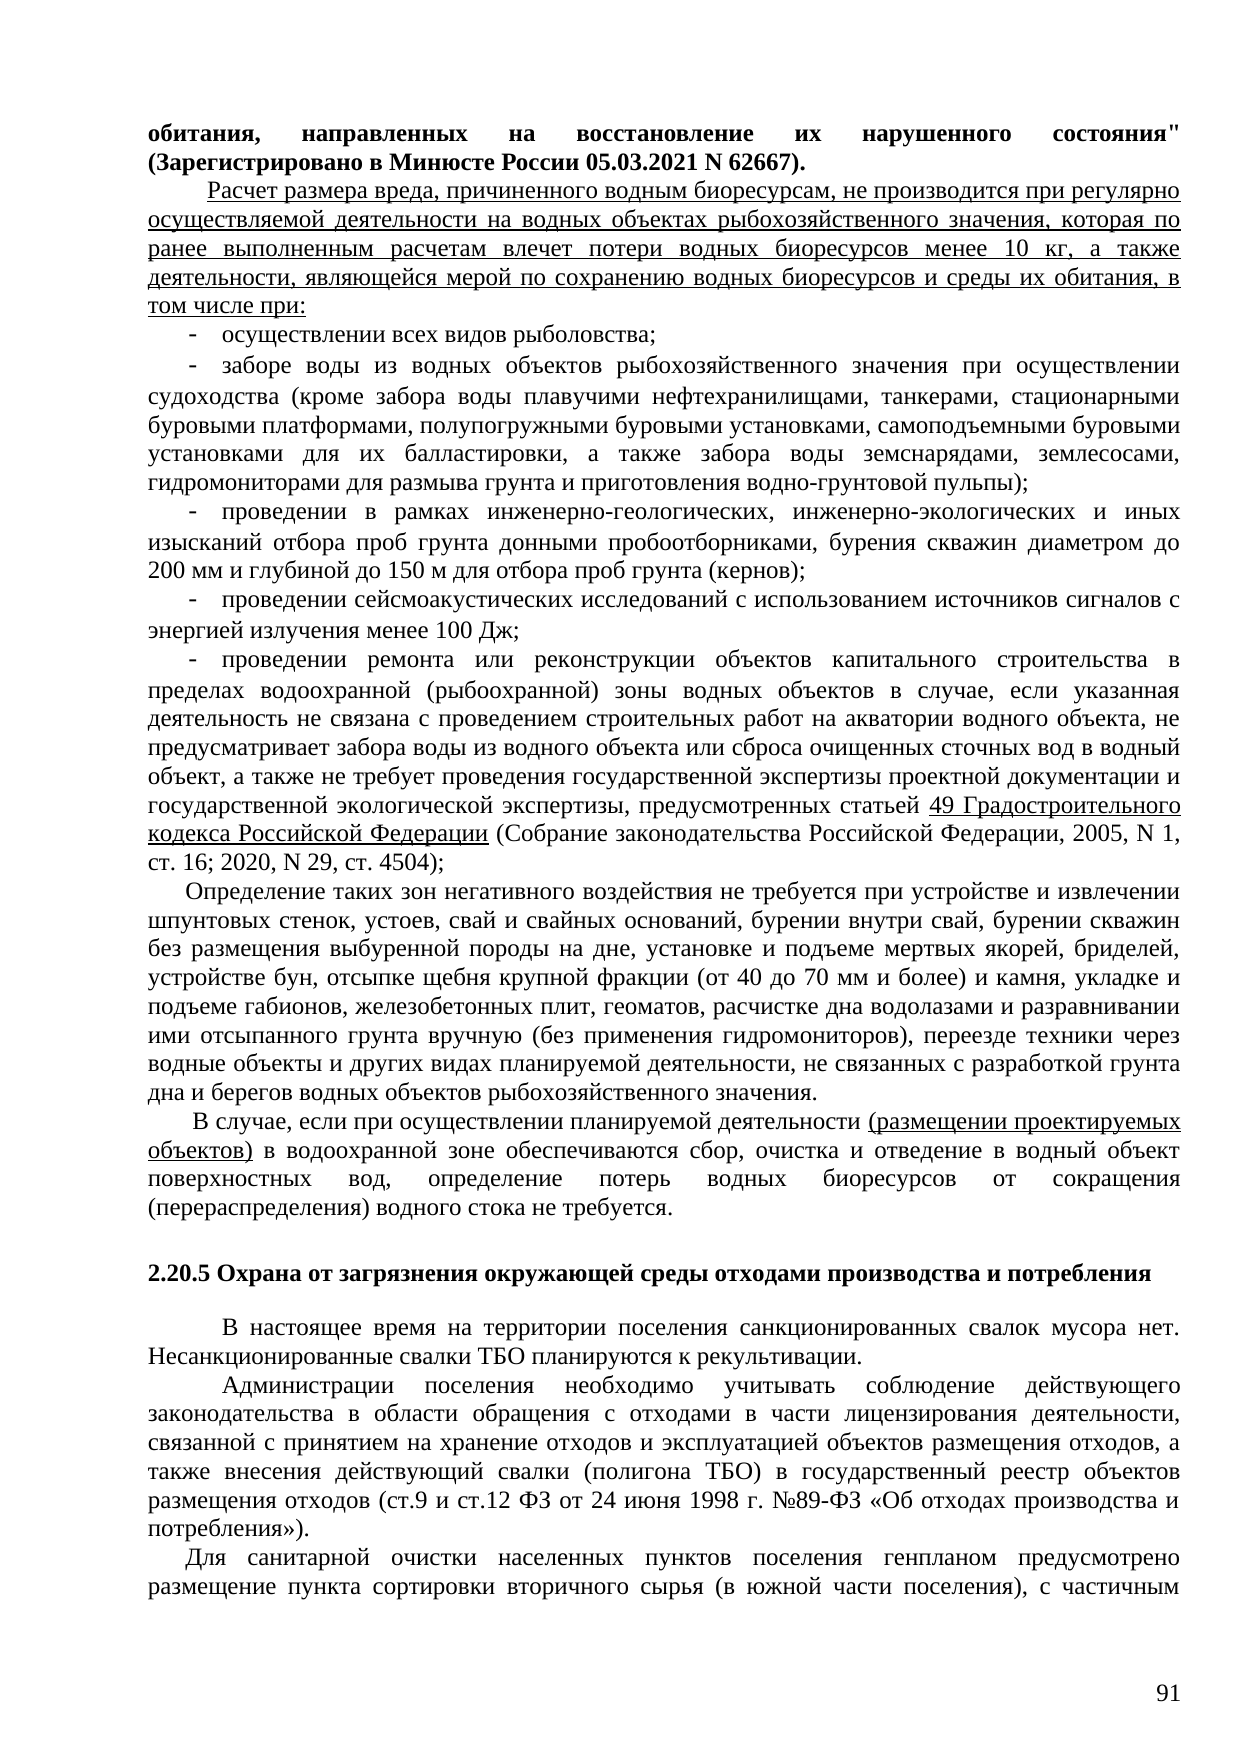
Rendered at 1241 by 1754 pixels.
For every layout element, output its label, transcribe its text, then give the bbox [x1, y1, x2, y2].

text Расчет размера вреда, причиненного водным биоресурсам, не производится при регулярно осуществляемой деятельности на водных объектах рыбохозяйственного значения, которая по ранее выполненным расчетам влечет потери водных биоресурсов менее 10 кг, а также деятельности, являющейся мерой по сохранению водных биоресурсов и среды их обитания, в том числе при: [148, 259, 1181, 287]
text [148, 1542, 1181, 1600]
text Расчет размера вреда, причиненного водным биоресурсам, не производится при регулярно осуществляемой деятельности на водных объектах рыбохозяйственного значения, которая по ранее выполненным расчетам влечет потери водных биоресурсов менее 10 кг, а также деятельности, являющейся мерой по сохранению водных биоресурсов и среды их обитания, в том числе при: [148, 231, 1181, 258]
text Расчет размера вреда, причиненного водным биоресурсам, не производится при регулярно осуществляемой деятельности на водных объектах рыбохозяйственного значения, которая по ранее выполненным расчетам влечет потери водных биоресурсов менее 10 кг, а также деятельности, являющейся мерой по сохранению водных биоресурсов и среды их обитания, в том числе при: [148, 176, 1181, 229]
text Администрации поселения необходимо учитывать соблюдение действующего законодательства в области обращения с отходами в части лицензирования деятельности, связанной с принятием на хранение отходов и эксплуатацией объектов размещения отходов, а также внесения действующий свалки (полигона ТБО) в государственный реестр объектов размещения отходов (ст.9 и ст.12 ФЗ от 24 июня 1998 г. №89-ФЗ «Об отходах производства и потребления»). [148, 1370, 1181, 1542]
list Определение таких зон негативного воздействия не требуется при устройстве и извлечении шпунтовых стенок, устоев, свай и свайных оснований, бурении внутри свай, бурении скважин без размещения выбуренной породы на дне, установке и подъеме мертвых якорей, бриделей, устройстве бун, отсыпке щебня крупной фракции (от 40 до 70 мм и более) и камня, укладке и подъеме габионов, железобетонных плит, геоматов, расчистке дна водолазами и разравнивании ими отсыпанного грунта вручную (без применения гидромониторов), переезде техники через водные объекты и других видах планируемой деятельности, не связанных с разработкой грунта дна и берегов водных объектов рыбохозяйственного значения. [148, 876, 1181, 1106]
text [148, 118, 1181, 176]
list проведении ремонта или реконструкции объектов капитального строительства в пределах водоохранной (рыбоохранной) зоны водных объектов в случае, если указанная деятельность не связана с проведением строительных работ на акватории водного объекта, не предусматривает забора воды из водного объекта или сброса очищенных сточных вод в водный объект, а также не требует проведения государственной экспертизы проектной документации и государственной экологической экспертизы, предусмотренных статьей 49 Градостроительного кодекса Российской Федерации (Собрание законодательства Российской Федерации, 2005, N 1, ст. 16; 2020, N 29, ст. 4504); [148, 644, 1181, 876]
list проведении в рамках инженерно-геологических, инженерно-экологических и иных изысканий отбора проб грунта донными пробоотборниками, бурения скважин диаметром до 200 мм и глубиной до 150 м для отбора проб грунта (кернов); [148, 496, 1181, 584]
list проведении сейсмоакустических исследований с использованием источников сигналов с энергией излучения менее 100 Дж; [148, 584, 1181, 644]
text В настоящее время на территории поселения санкционированных свалок мусора нет. Несанкционированные свалки ТБО планируются к рекультивации. [148, 1312, 1181, 1370]
subtitle 2.20.5 Охрана от загрязнения окружающей среды отходами производства и потребления [148, 1258, 1181, 1287]
text Расчет размера вреда, причиненного водным биоресурсам, не производится при регулярно осуществляемой деятельности на водных объектах рыбохозяйственного значения, которая по ранее выполненным расчетам влечет потери водных биоресурсов менее 10 кг, а также деятельности, являющейся мерой по сохранению водных биоресурсов и среды их обитания, в том числе при: [148, 288, 1181, 319]
text В случае, если при осуществлении планируемой деятельности (размещении проектируемых объектов) в водоохранной зоне обеспечиваются сбор, очистка и отведение в водный объект поверхностных вод, определение потерь водных биоресурсов от сокращения (перераспределения) водного стока не требуется. [148, 1106, 1181, 1221]
list заборе воды из водных объектов рыбохозяйственного значения при осуществлении судоходства (кроме забора воды плавучими нефтехранилищами, танкерами, стационарными буровыми платформами, полупогружными буровыми установками, самоподъемными буровыми установками для их балластировки, а также забора воды земснарядами, землесосами, гидромониторами для размыва грунта и приготовления водно-грунтовой пульпы); [148, 350, 1181, 496]
list осуществлении всех видов рыболовства; [148, 319, 1181, 350]
